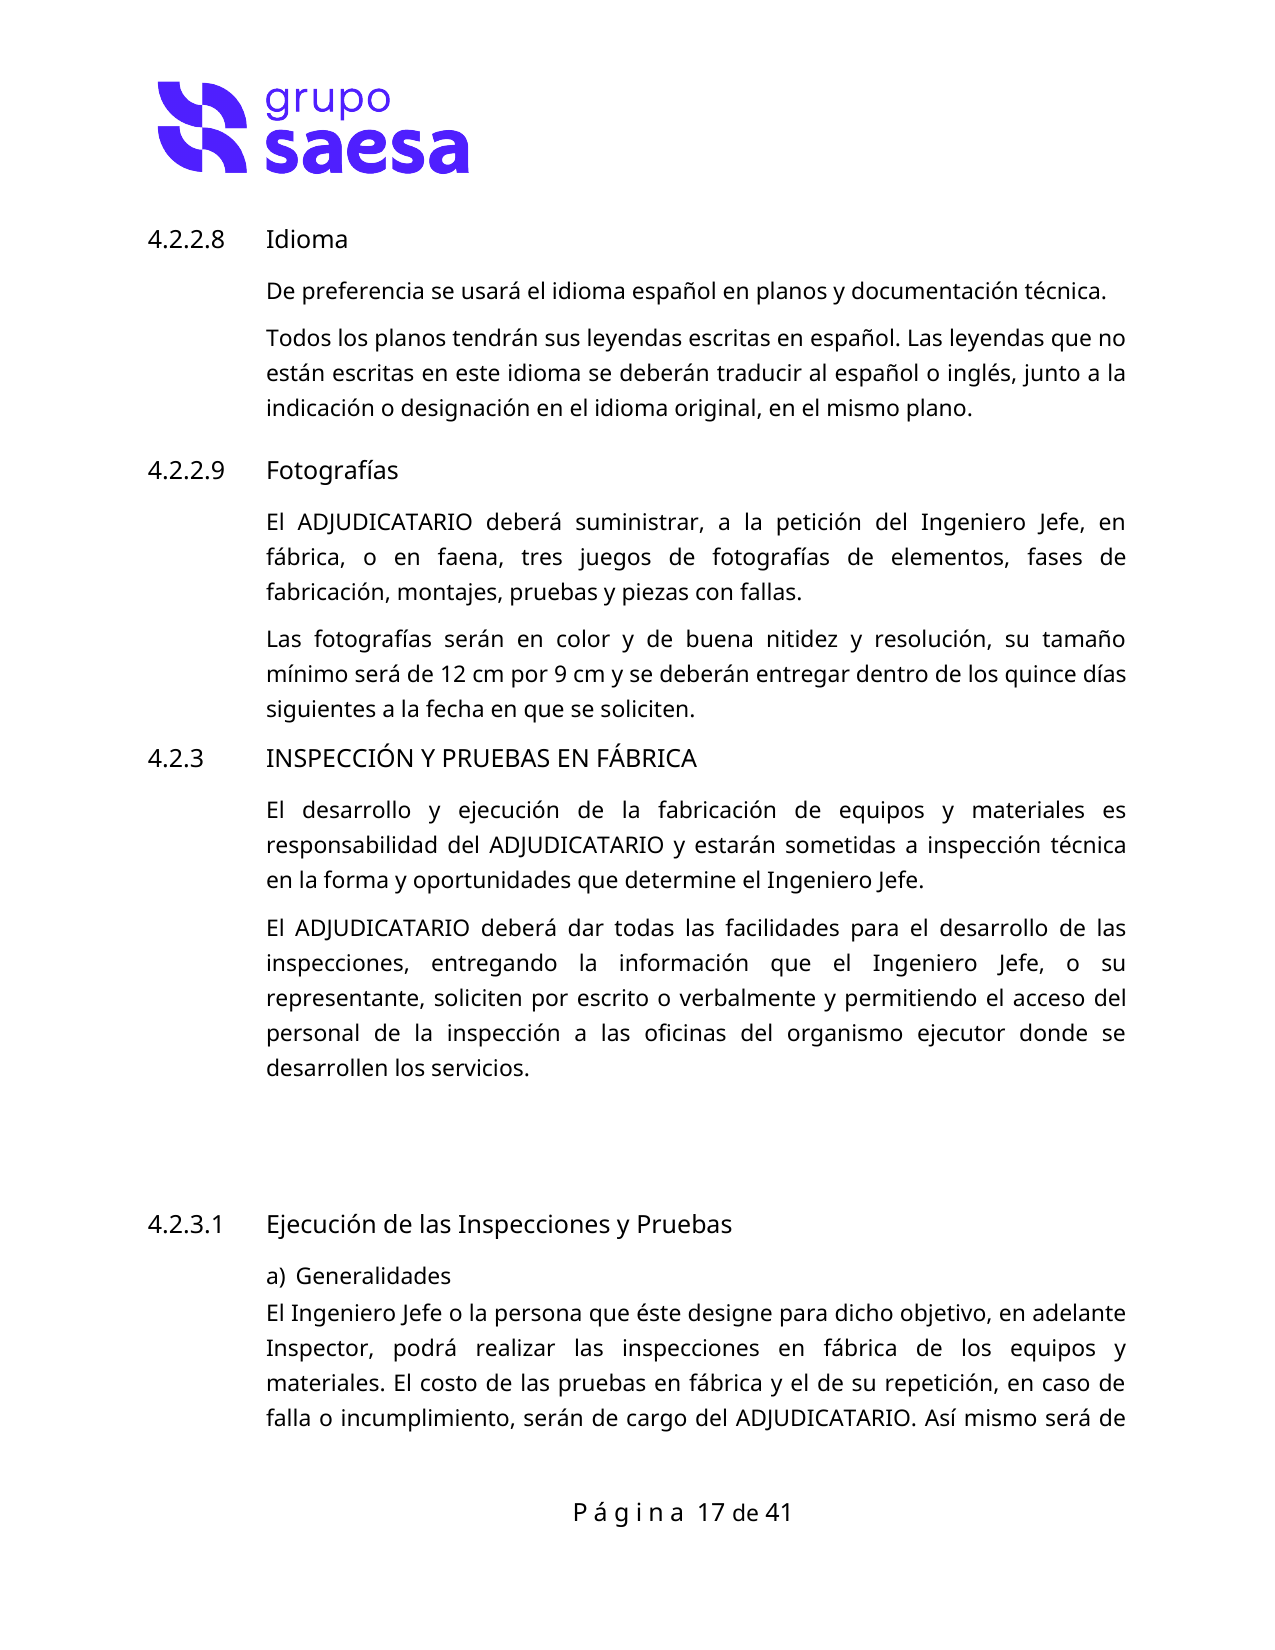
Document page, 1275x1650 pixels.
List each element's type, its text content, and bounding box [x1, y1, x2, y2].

text Las fotografías serán en color y de buena nitidez y resolución, su tamaño mínimo será de 12 cm por 9 cm y se deberán entregar dentro de los quince días siguientes a la fecha en que se soliciten. [266, 623, 1127, 724]
subtitle INSPECCIÓN Y PRUEBAS EN FÁBRICA [148, 741, 1127, 775]
subtitle Ejecución de las Inspecciones y Pruebas [148, 1206, 1127, 1241]
text De preferencia se usará el idioma español en planos y documentación técnica. [266, 275, 1127, 306]
text El desarrollo y ejecución de la fabricación de equipos y materiales es responsabilidad del ADJUDICATARIO y estarán sometidas a inspección técnica en la forma y oportunidades que determine el Ingeniero Jefe. [266, 794, 1127, 895]
list Generalidades [266, 1260, 1127, 1291]
subtitle Idioma [148, 221, 1127, 256]
subtitle Fotografías [148, 452, 1127, 486]
text El ADJUDICATARIO deberá suministrar, a la petición del Ingeniero Jefe, en fábrica, o en faena, tres juegos de fotografías de elementos, fases de fabricación, montajes, pruebas y piezas con fallas. [266, 506, 1127, 607]
text Todos los planos tendrán sus leyendas escritas en español. Las leyendas que no están escritas en este idioma se deberán traducir al español o inglés, junto a la indicación o designación en el idioma original, en el mismo plano. [266, 322, 1127, 423]
text El ADJUDICATARIO deberá dar todas las facilidades para el desarrollo de las inspecciones, entregando la información que el Ingeniero Jefe, o su representante, soliciten por escrito o verbalmente y permitiendo el acceso del personal de la inspección a las oficinas del organismo ejecutor donde se desarrollen los servicios. [266, 911, 1127, 1083]
picture [147, 73, 478, 177]
